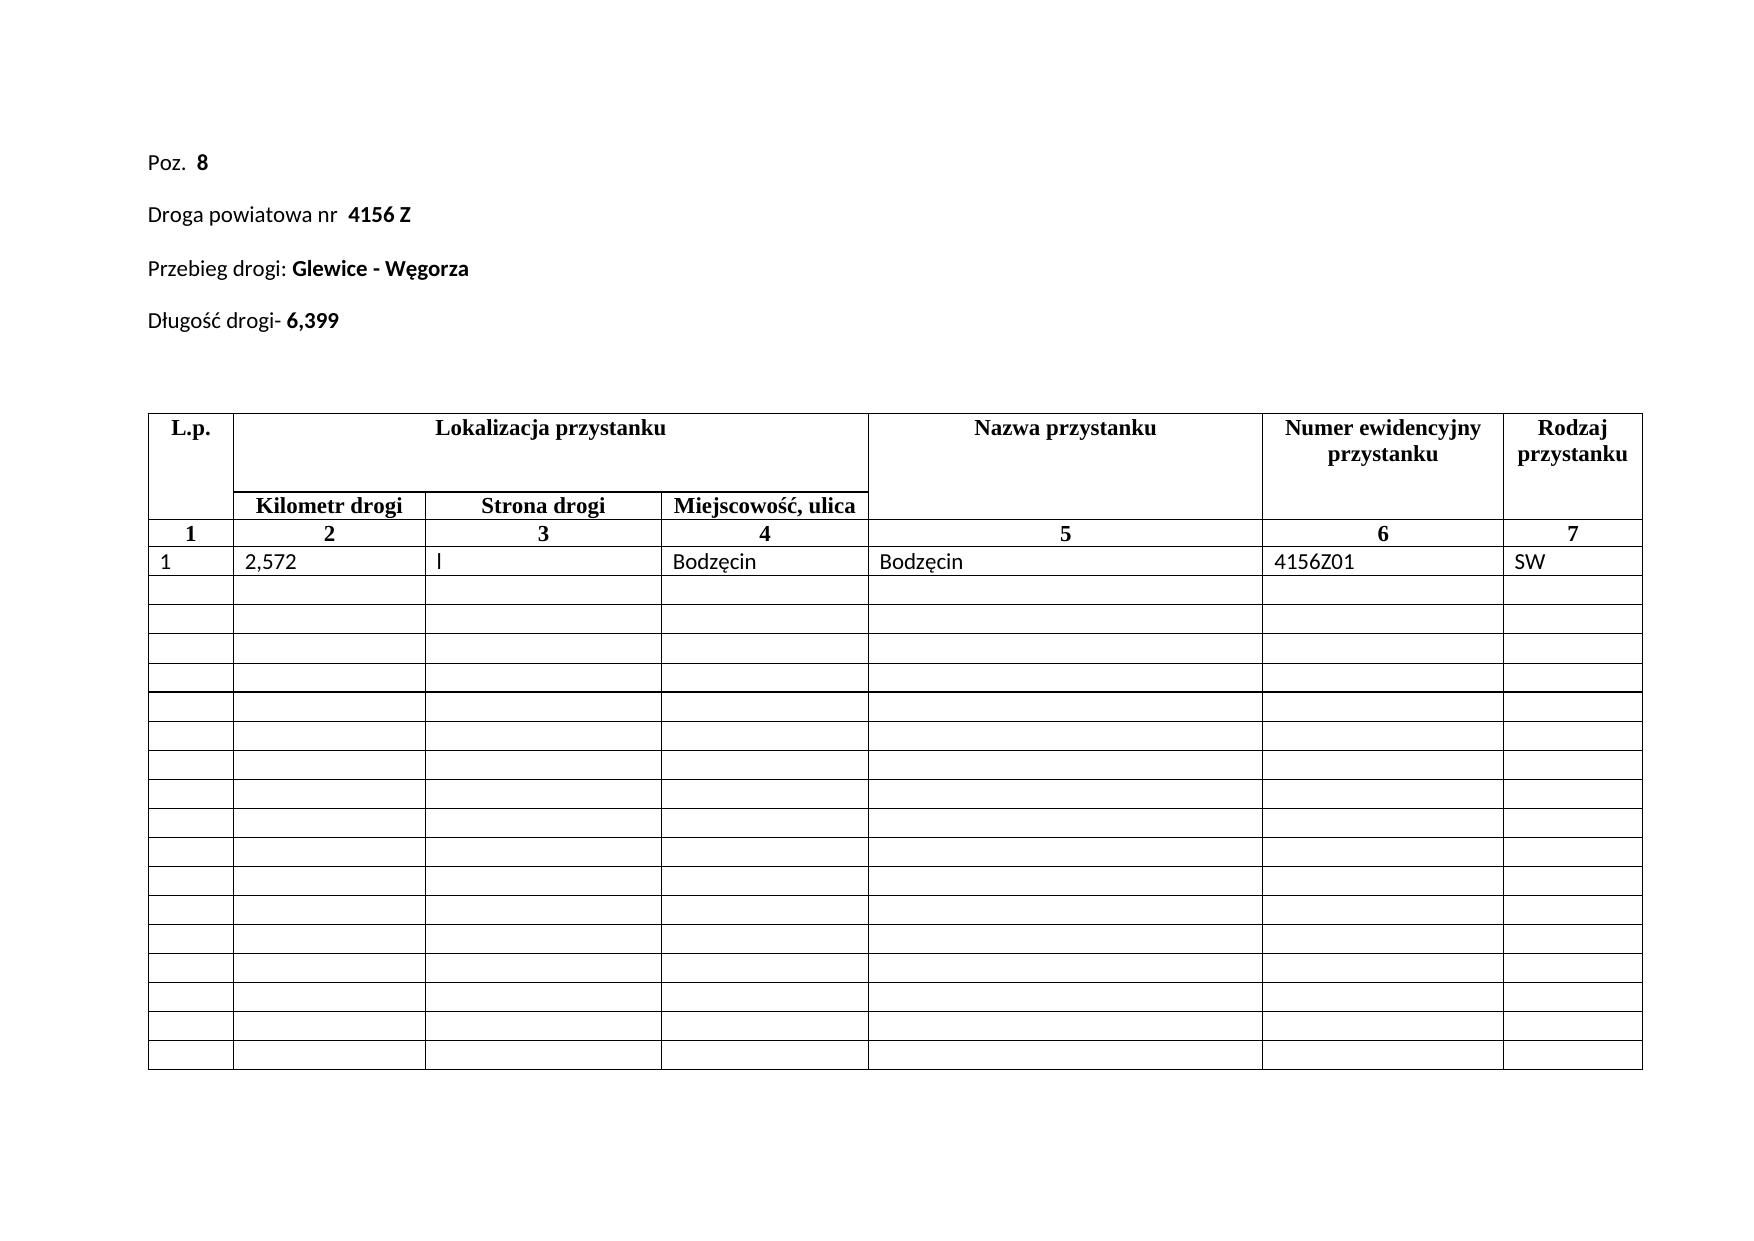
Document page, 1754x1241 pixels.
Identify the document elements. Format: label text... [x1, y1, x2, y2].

table_cell 7 [1504, 520, 1642, 546]
table_cell [234, 896, 425, 924]
table_cell [1263, 896, 1503, 924]
text Poz. 8 [148, 148, 1606, 176]
table_cell [426, 605, 661, 633]
table_cell [1504, 983, 1642, 1011]
table_cell [1504, 751, 1642, 779]
table_cell [662, 693, 868, 721]
table_cell [1263, 576, 1503, 604]
table_cell [1263, 634, 1503, 662]
table_cell [149, 693, 233, 721]
table_cell [662, 780, 868, 808]
table_cell [1504, 634, 1642, 662]
table_cell [1504, 664, 1642, 691]
table_header L.p. [149, 414, 233, 519]
table_cell [869, 896, 1262, 924]
table_cell [234, 576, 425, 604]
table_cell [869, 983, 1262, 1011]
table_cell [1263, 664, 1503, 691]
table_cell 3 [426, 520, 661, 546]
table_cell [234, 693, 425, 721]
table_cell [1263, 925, 1503, 953]
table_cell [234, 634, 425, 662]
table_cell [426, 896, 661, 924]
table_cell [426, 664, 661, 691]
table_cell [869, 780, 1262, 808]
table_cell [426, 1041, 661, 1069]
table_cell [1504, 1041, 1642, 1069]
table_cell [149, 1041, 233, 1069]
table_cell l [426, 547, 661, 575]
table_cell [426, 634, 661, 662]
table_cell [234, 925, 425, 953]
table_cell [869, 809, 1262, 837]
table_cell [1504, 605, 1642, 633]
table_cell 1 [149, 547, 233, 575]
table_cell [662, 751, 868, 779]
table_cell Strona drogi [426, 493, 661, 519]
table_cell [149, 867, 233, 895]
table_cell [1504, 896, 1642, 924]
table_cell [149, 954, 233, 982]
table_cell [869, 576, 1262, 604]
table_cell [662, 1012, 868, 1040]
text Przebieg drogi: Glewice - Węgorza [148, 254, 1606, 282]
table_cell [426, 722, 661, 749]
table_cell [1263, 722, 1503, 749]
table_cell [662, 838, 868, 866]
table_cell [662, 954, 868, 982]
table_cell [426, 838, 661, 866]
table_cell [662, 896, 868, 924]
table_cell [662, 605, 868, 633]
table_cell [234, 664, 425, 691]
table_cell [869, 634, 1262, 662]
table_cell [1263, 838, 1503, 866]
table_cell [149, 780, 233, 808]
table_cell Kilometr drogi [234, 493, 425, 519]
table_cell [426, 693, 661, 721]
table_cell [149, 896, 233, 924]
table_cell [1504, 867, 1642, 895]
table_cell [426, 954, 661, 982]
table_cell [869, 1041, 1262, 1069]
table_cell [662, 925, 868, 953]
table_cell [234, 838, 425, 866]
table_cell [234, 954, 425, 982]
table_cell [426, 751, 661, 779]
table_cell 6 [1263, 520, 1503, 546]
table_cell [869, 664, 1262, 691]
table_cell [149, 634, 233, 662]
table_cell [869, 954, 1262, 982]
table_header Nazwa przystanku [869, 414, 1262, 519]
text Droga powiatowa nr 4156 Z [148, 201, 1606, 229]
table_cell [662, 867, 868, 895]
table_cell [662, 576, 868, 604]
table_cell [1504, 954, 1642, 982]
table_cell [662, 983, 868, 1011]
table_cell [426, 925, 661, 953]
table_cell [869, 925, 1262, 953]
table_cell [426, 576, 661, 604]
table_cell [1263, 983, 1503, 1011]
table_cell 2 [234, 520, 425, 546]
table_cell [869, 867, 1262, 895]
table_header Numer ewidencyjny przystanku [1263, 414, 1503, 519]
table_cell [426, 780, 661, 808]
table_cell [1263, 809, 1503, 837]
table_cell [1504, 576, 1642, 604]
table_cell [1263, 867, 1503, 895]
table_cell [149, 576, 233, 604]
table_cell [1263, 693, 1503, 721]
table_cell [869, 605, 1262, 633]
table_header Lokalizacja przystanku [234, 414, 868, 491]
table_cell [869, 1012, 1262, 1040]
table_cell [234, 1041, 425, 1069]
table_cell [869, 751, 1262, 779]
table_cell [1504, 693, 1642, 721]
table_cell Bodzęcin [869, 547, 1262, 575]
table_cell [426, 809, 661, 837]
table_cell [426, 867, 661, 895]
table_cell 5 [869, 520, 1262, 546]
table_cell [662, 1041, 868, 1069]
table_cell [149, 838, 233, 866]
table_cell [662, 664, 868, 691]
table_cell [149, 983, 233, 1011]
table_cell [149, 605, 233, 633]
table_cell [234, 1012, 425, 1040]
table_cell [149, 722, 233, 749]
table_cell [1504, 780, 1642, 808]
table_cell [149, 751, 233, 779]
table_cell [1263, 751, 1503, 779]
table_cell [234, 751, 425, 779]
table_cell [426, 983, 661, 1011]
table_cell [662, 809, 868, 837]
table_cell 1 [149, 520, 233, 546]
table_cell [1263, 605, 1503, 633]
table_cell [869, 722, 1262, 749]
table_cell [1263, 954, 1503, 982]
table_cell [149, 809, 233, 837]
table_cell 2,572 [234, 547, 425, 575]
table_cell [662, 722, 868, 749]
table_cell [1504, 838, 1642, 866]
table_cell [426, 1012, 661, 1040]
table_cell [1263, 780, 1503, 808]
table_cell [149, 664, 233, 691]
table_cell Miejscowość, ulica [662, 493, 868, 519]
table_cell [1263, 1012, 1503, 1040]
table_header Rodzaj przystanku [1504, 414, 1642, 519]
table_cell [869, 838, 1262, 866]
table_cell [1263, 1041, 1503, 1069]
table_cell [234, 722, 425, 749]
table_cell 4156Z01 [1263, 547, 1503, 575]
table_cell [1504, 1012, 1642, 1040]
table_cell [1504, 925, 1642, 953]
table_cell [234, 809, 425, 837]
table_cell Bodzęcin [662, 547, 868, 575]
table_cell 4 [662, 520, 868, 546]
table_cell [234, 983, 425, 1011]
table_cell [234, 605, 425, 633]
table_cell [662, 634, 868, 662]
table_cell [1504, 722, 1642, 749]
table_cell [1504, 809, 1642, 837]
table_cell [149, 1012, 233, 1040]
text Długość drogi- 6,399 [148, 307, 1606, 335]
table_cell [869, 693, 1262, 721]
table_cell [234, 867, 425, 895]
table_cell SW [1504, 547, 1642, 575]
table_cell [234, 780, 425, 808]
table_cell [149, 925, 233, 953]
